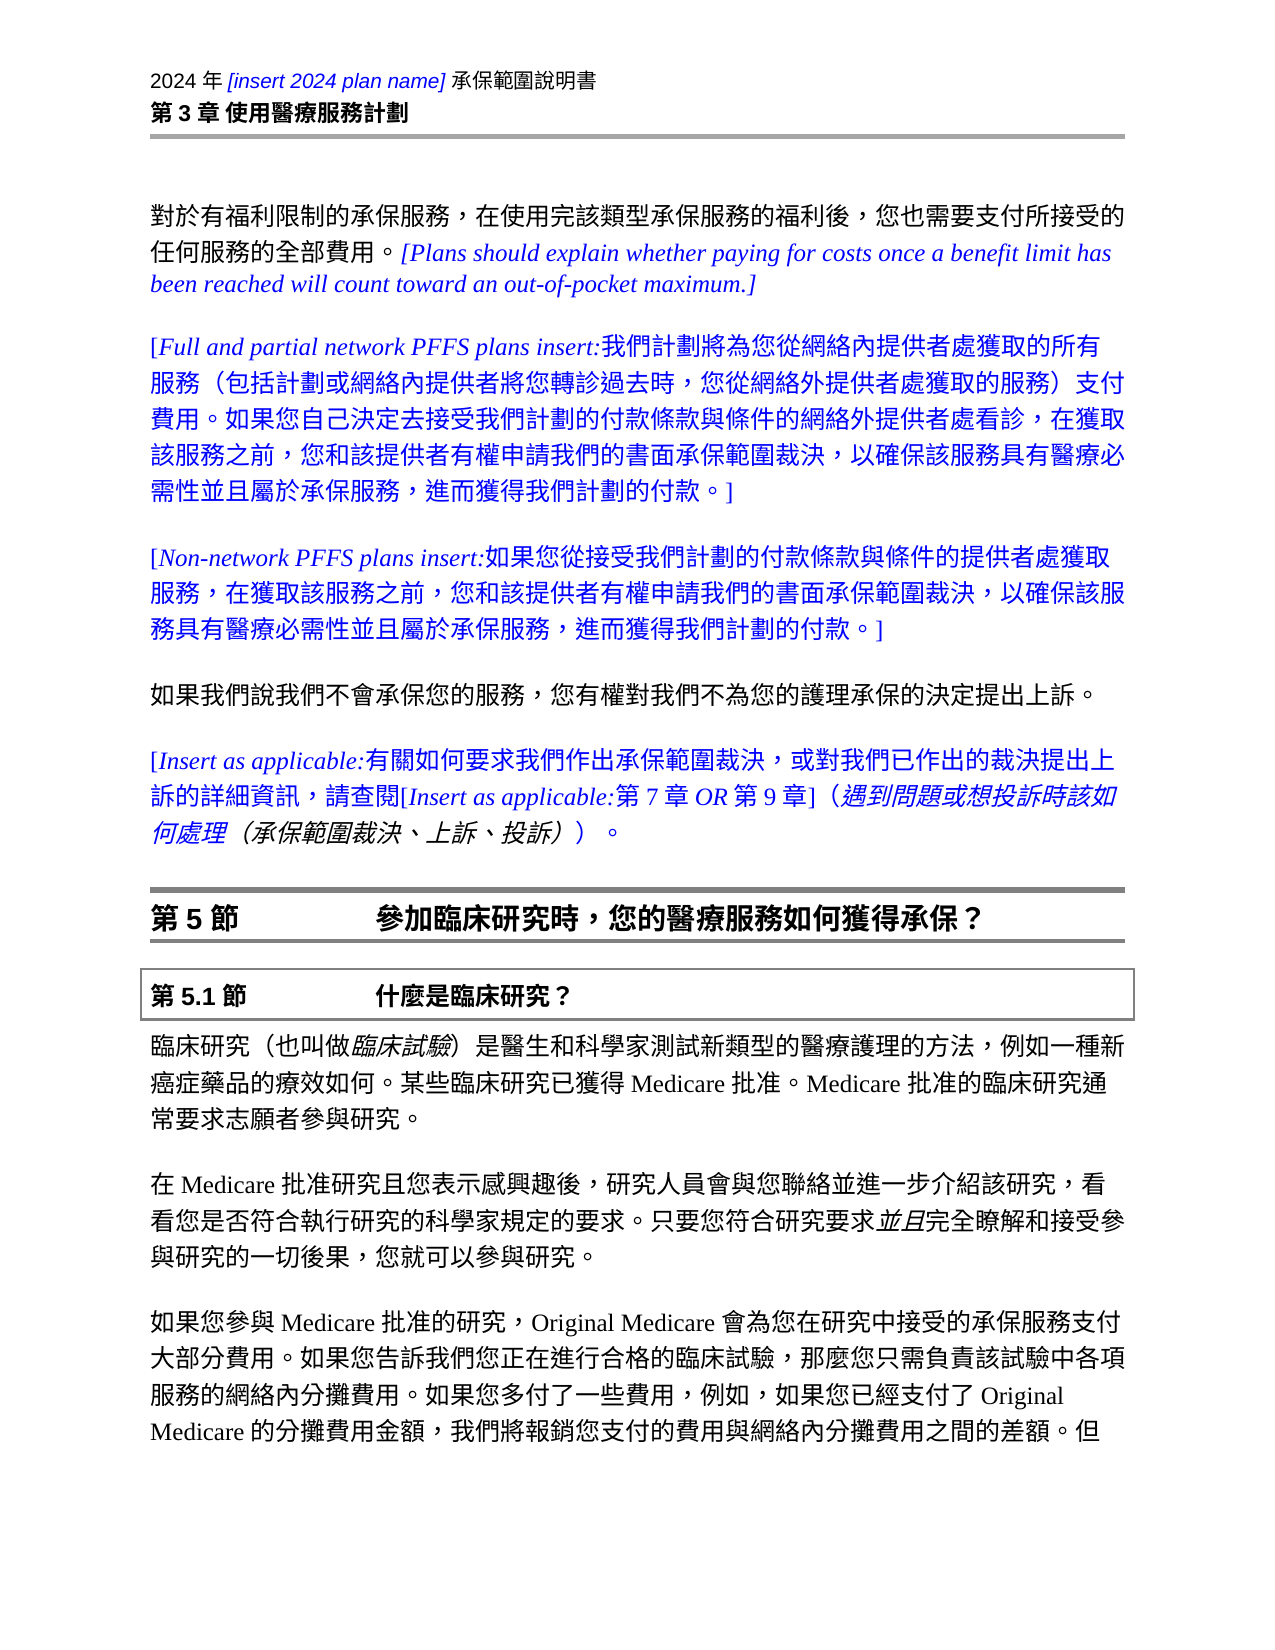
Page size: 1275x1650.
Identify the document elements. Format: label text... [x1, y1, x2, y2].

text 在 Medicare 批准研究且您表示感興趣後，研究人員會與您聯絡並進一步介紹該研究，看看您是否符合執行研究的科學家規定的要求。只要您符合研究要求並且完全瞭解和接受參與研究的一切後果，您就可以參與研究。 [150, 1165, 1125, 1273]
list [Full and partial network PFFS plans insert:我們計劃將為您從網絡內提供者處獲取的所有服務（包括計劃或網絡內提供者將您轉診過去時，您從網絡外提供者處獲取的服務）支付費用。如果您自己決定去接受我們計劃的付款條款與條件的網絡外提供者處看診，在獲取該服務之前，您和該提供者有權申請我們的書面承保範圍裁決，以確保該服務具有醫療必需性並且屬於承保服務，進而獲得我們計劃的付款。] [150, 327, 1125, 508]
text 臨床研究（也叫做臨床試驗）是醫生和科學家測試新類型的醫療護理的方法，例如一種新癌症藥品的療效如何。某些臨床研究已獲得 Medicare 批准。Medicare 批准的臨床研究通常要求志願者參與研究。 [150, 1027, 1125, 1136]
text [Non-network PFFS plans insert:如果您從接受我們計劃的付款條款與條件的提供者處獲取服務，在獲取該服務之前，您和該提供者有權申請我們的書面承保範圍裁決，以確保該服務具有醫療必需性並且屬於承保服務，進而獲得我們計劃的付款。] [150, 537, 1125, 646]
text 對於有福利限制的承保服務，在使用完該類型承保服務的福利後，您也需要支付所接受的任何服務的全部費用。[Plans should explain whether paying for costs once a benefit limit has been reached will count toward an out-of-pocket maximum.] [150, 196, 1125, 298]
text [150, 1303, 1125, 1448]
subtitle 第 5.1 節 什麼是臨床研究？ [142, 970, 1133, 1018]
text 如果我們說我們不會承保您的服務，您有權對我們不為您的護理承保的決定提出上訴。 [150, 675, 1125, 711]
text [Insert as applicable:有關如何要求我們作出承保範圍裁決，或對我們已作出的裁決提出上訴的詳細資訊，請查閱[Insert as applicable:第 7 章OR第 9 章]（遇到問題或想投訴時該如何處理（承保範圍裁決、上訴、投訴））。 [150, 741, 1125, 849]
subtitle 第 5 節 參加臨床研究時，您的醫療服務如何獲得承保？ [150, 893, 1125, 939]
